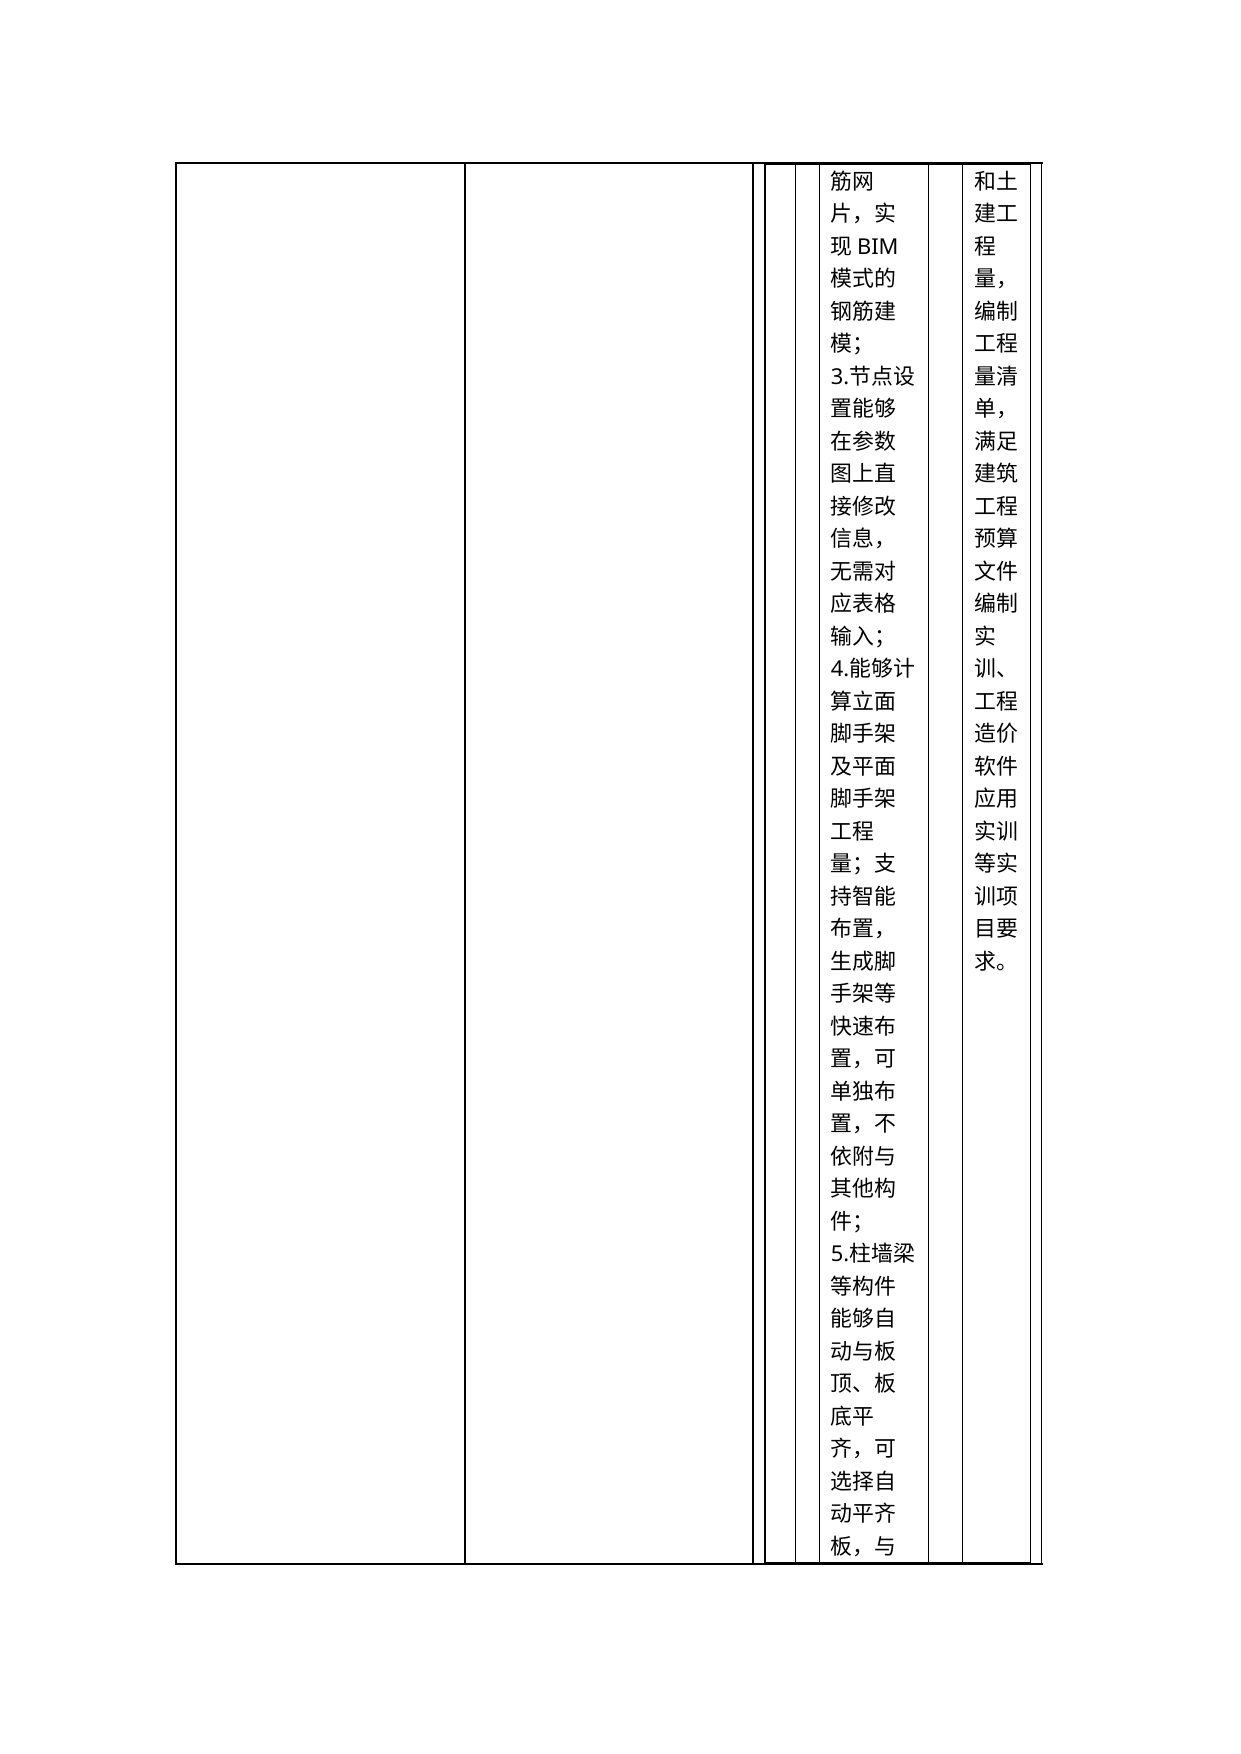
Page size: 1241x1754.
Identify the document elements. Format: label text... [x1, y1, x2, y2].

table_cell [766, 165, 795, 1562]
table_cell [754, 164, 764, 1563]
table_cell [929, 165, 962, 1562]
table_cell [1031, 164, 1041, 1563]
table_cell [796, 165, 819, 1562]
table_cell 1 [466, 164, 752, 1563]
table_cell [820, 165, 928, 1562]
table_cell [963, 165, 1030, 1562]
table_cell ▲ [177, 164, 464, 1563]
